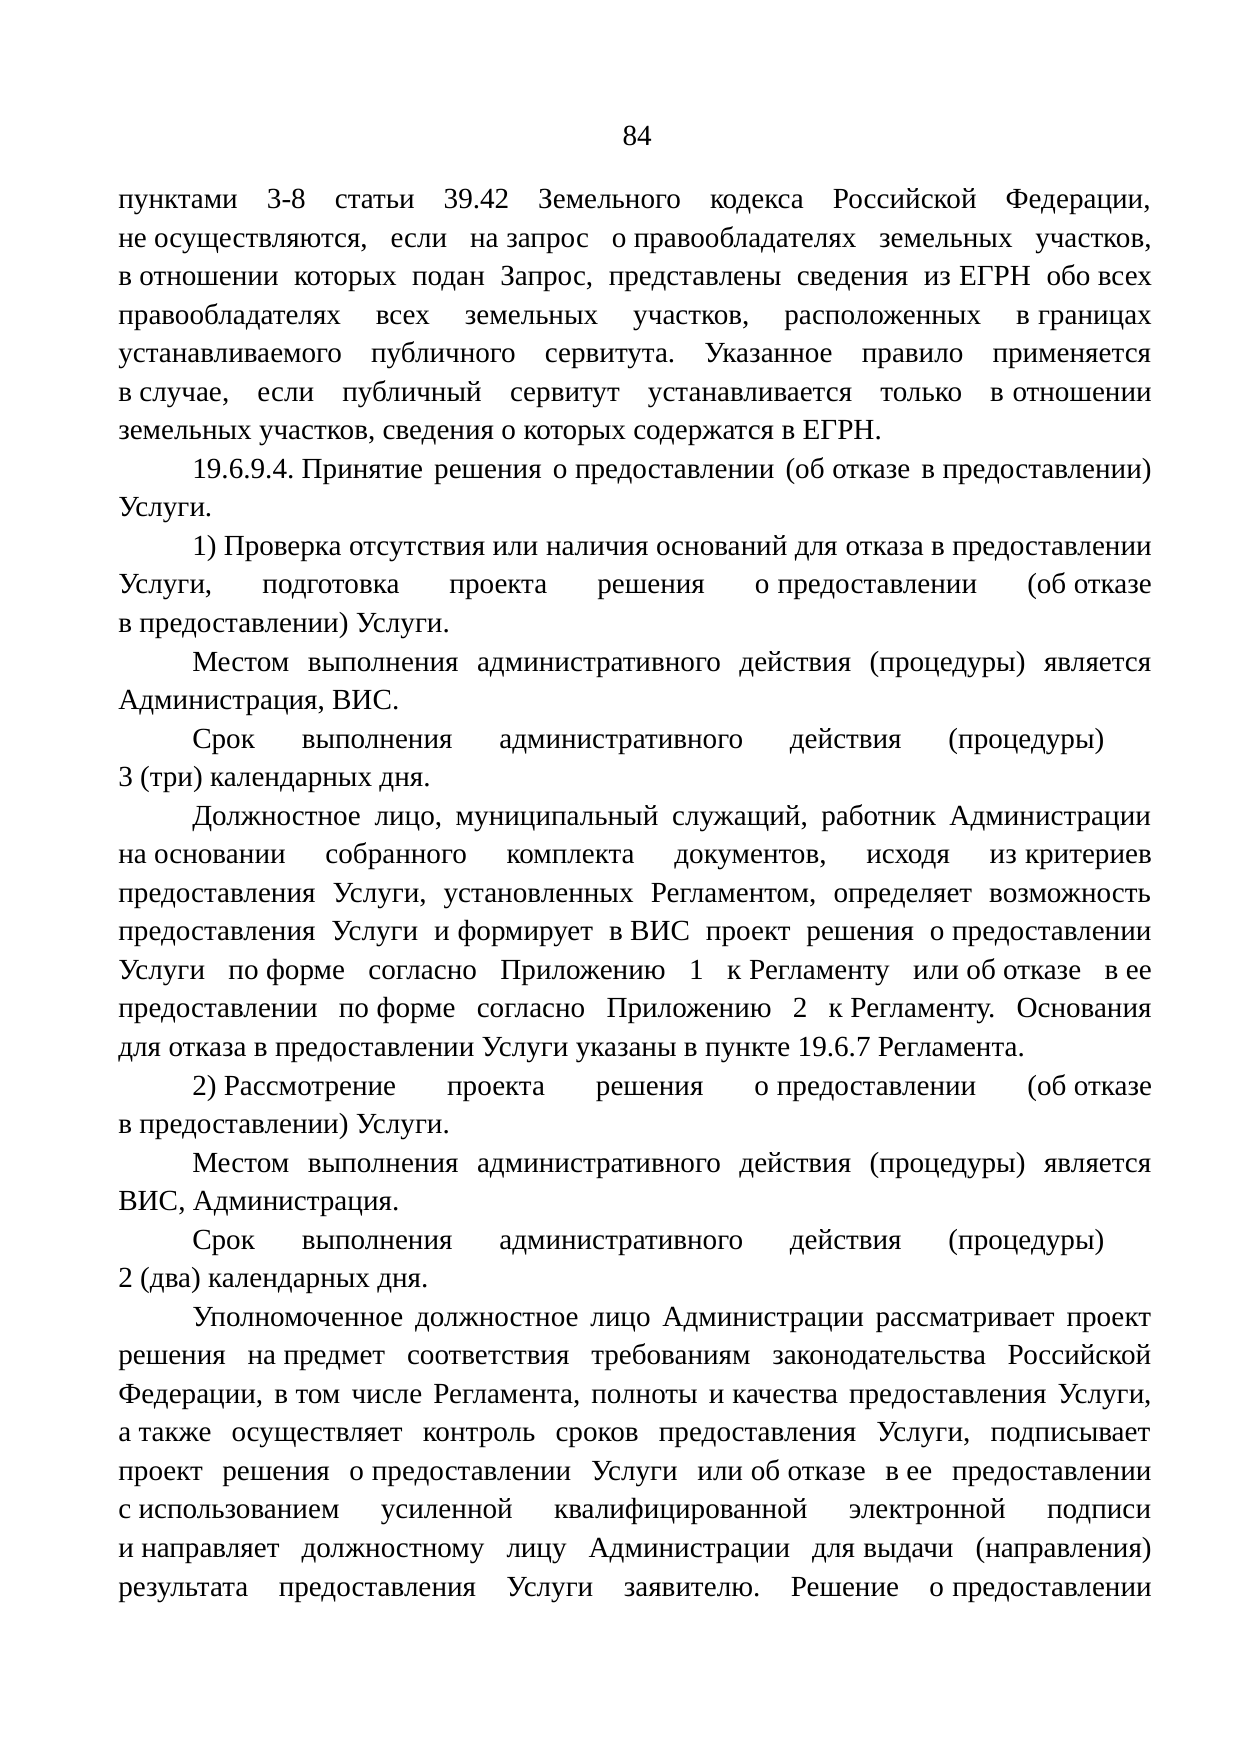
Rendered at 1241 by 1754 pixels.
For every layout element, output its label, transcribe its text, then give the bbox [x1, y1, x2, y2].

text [118, 181, 1152, 446]
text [118, 1299, 1152, 1602]
text 19.6.9.4. Принятие решения о предоставлении (об отказе в предоставлении) Услуги. [118, 451, 1152, 523]
text Местом выполнения административного действия (процедуры) является Администрация, ВИС. [118, 644, 1152, 716]
text Срок выполнения административного действия (процедуры) 2 (два) календарных дня. [118, 1222, 1152, 1294]
text Срок выполнения административного действия (процедуры) 3 (три) календарных дня. [118, 721, 1152, 793]
text Должностное лицо, муниципальный служащий, работник Администрации на основании собранного комплекта документов, исходя из критериев предоставления Услуги, установленных Регламентом, определяет возможность предоставления Услуги и формирует в ВИС проект решения о предоставлении Услуги по форме согласно Приложению 1 к Регламенту или об отказе в ее предоставлении по форме согласно Приложению 2 к Регламенту. Основания для отказа в предоставлении Услуги указаны в пункте 19.6.7 Регламента. [118, 798, 1152, 1063]
text 1) Проверка отсутствия или наличия оснований для отказа в предоставлении Услуги, подготовка проекта решения о предоставлении (об отказе в предоставлении) Услуги. [118, 528, 1152, 639]
text 2) Рассмотрение проекта решения о предоставлении (об отказе в предоставлении) Услуги. [118, 1068, 1152, 1140]
text Местом выполнения административного действия (процедуры) является ВИС, Администрация. [118, 1145, 1152, 1217]
